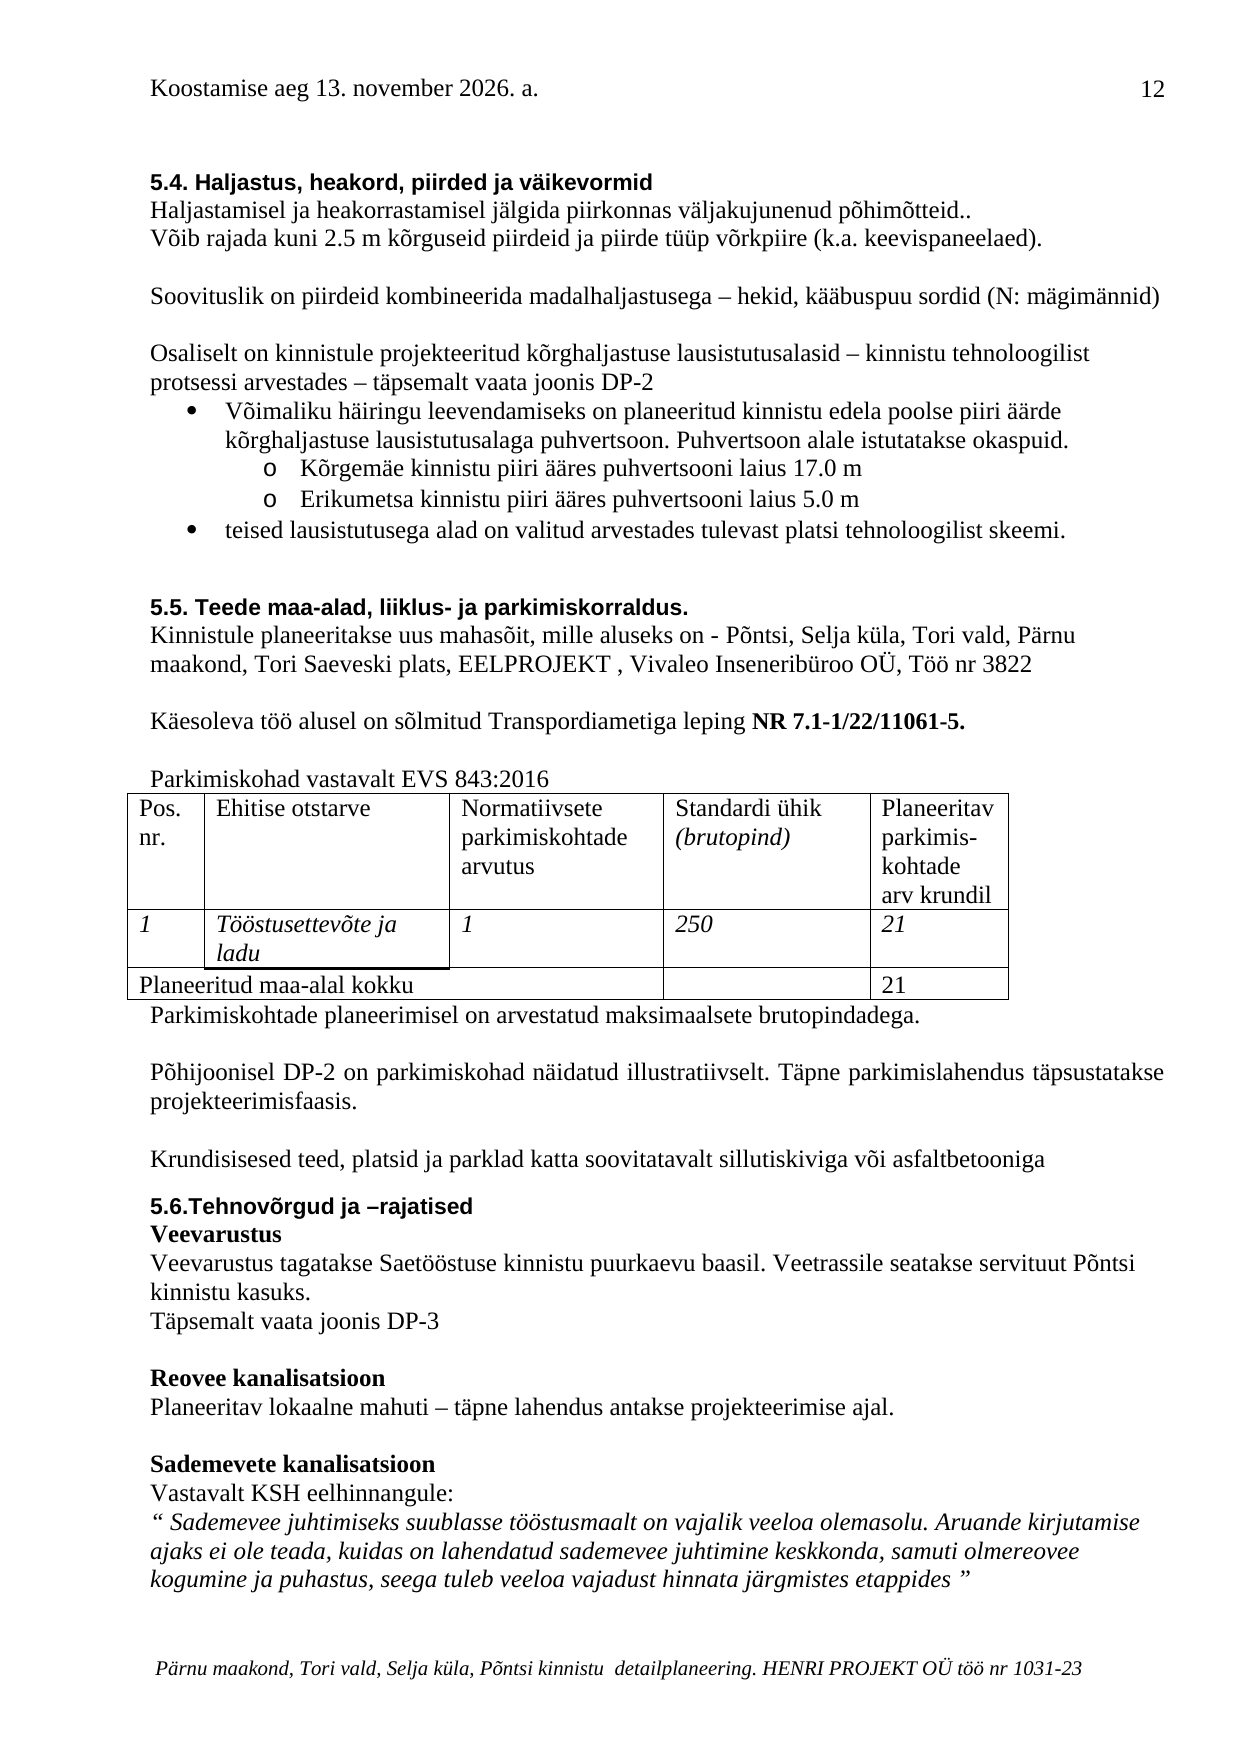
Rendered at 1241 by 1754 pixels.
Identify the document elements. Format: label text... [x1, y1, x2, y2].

text Haljastamisel ja heakorrastamisel jälgida piirkonnas väljakujunenud põhimõtteid.. [150, 195, 1165, 223]
text Veevarustus tagatakse Saetööstuse kinnistu puurkaevu baasil. Veetrassile seatakse servituut Põntsi kinnistu kasuks. [150, 1248, 1165, 1306]
text Krundisisesed teed, platsid ja parklad katta soovitatavalt sillutiskiviga või asfaltbetooniga [150, 1144, 1165, 1172]
table_cell 1 [128, 910, 204, 967]
table_header Pos. nr. [128, 794, 204, 908]
table_cell 1 [450, 910, 663, 967]
text Põhijoonisel DP-2 on parkimiskohad näidatud illustratiivselt. Täpne parkimislahendus täpsustatakse projekteerimisfaasis. [150, 1057, 1165, 1115]
table_cell Planeeritud maa-alal kokku [128, 968, 663, 999]
table_cell 21 [871, 968, 1008, 999]
table_cell [664, 968, 870, 999]
text Täpsemalt vaata joonis DP-3 [150, 1306, 1165, 1334]
table_cell 21 [871, 910, 1008, 967]
table_cell Tööstusettevõte ja ladu [205, 910, 449, 967]
list Reovee kanalisatsioon [150, 1363, 1165, 1392]
text Parkimiskohtade planeerimisel on arvestatud maksimaalsete brutopindadega. [150, 1000, 1165, 1029]
text Planeeritav lokaalne mahuti – täpne lahendus antakse projekteerimise ajal. [150, 1392, 1165, 1421]
text Kinnistule planeeritakse uus mahasõit, mille aluseks on - Põntsi, Selja küla, Tori vald, Pärnu maakond, Tori Saeveski plats, EELPROJEKT , Vivaleo Inseneribüroo OÜ, Töö nr 3822 [150, 620, 1165, 677]
subtitle 5.5. Teede maa-alad, liiklus- ja parkimiskorraldus. [150, 593, 1165, 620]
list Erikumetsa kinnistu piiri ääres puhvertsooni laius 5.0 m [262, 484, 1165, 515]
list Sademevete kanalisatsioon [150, 1449, 1165, 1478]
text “ Sademevee juhtimiseks suublasse tööstusmaalt on vajalik veeloa olemasolu. Aruande kirjutamise ajaks ei ole teada, kuidas on lahendatud sademevee juhtimine keskkonda, samuti olmereovee kogumine ja puhastus, seega tuleb veeloa vajadust hinnata järgmistes etappides ” [150, 1507, 1165, 1593]
text Veevarustus [150, 1219, 1165, 1248]
list Kõrgemäe kinnistu piiri ääres puhvertsooni laius 17.0 m [262, 453, 1165, 484]
table_header Ehitise otstarve [205, 794, 449, 908]
text Parkimiskohad vastavalt EVS 843:2016 [150, 764, 1165, 792]
table_header Normatiivsete parkimiskohtade arvutus [450, 794, 663, 908]
table_cell 250 [664, 910, 870, 967]
text Soovituslik on piirdeid kombineerida madalhaljastusega – hekid, kääbuspuu sordid (N: mägimännid) [150, 281, 1165, 310]
text Käesoleva töö alusel on sõlmitud Transpordiametiga leping NR 7.1-1/22/11061-5. [150, 706, 1165, 735]
subtitle 5.6.Tehnovõrgud ja –rajatised [150, 1193, 1165, 1219]
table_header Standardi ühik (brutopind) [664, 794, 870, 908]
text Vastavalt KSH eelhinnangule: [150, 1478, 1165, 1507]
table_header Planeeritav parkimis-kohtade arv krundil [871, 794, 1008, 908]
list Võimaliku häiringu leevendamiseks on planeeritud kinnistu edela poolse piiri äärde kõrghaljastuse lausistutusalaga puhvertsoon. Puhvertsoon alale istutatakse okaspuid. [187, 396, 1165, 453]
text Võib rajada kuni 2.5 m kõrguseid piirdeid ja piirde tüüp võrkpiire (k.a. keevispaneelaed). [150, 223, 1165, 252]
text Osaliselt on kinnistule projekteeritud kõrghaljastuse lausistutusalasid – kinnistu tehnoloogilist protsessi arvestades – täpsemalt vaata joonis DP-2 [150, 338, 1165, 396]
list teised lausistutusega alad on valitud arvestades tulevast platsi tehnoloogilist skeemi. [187, 515, 1165, 544]
subtitle 5.4. Haljastus, heakord, piirded ja väikevormid [150, 168, 1165, 195]
